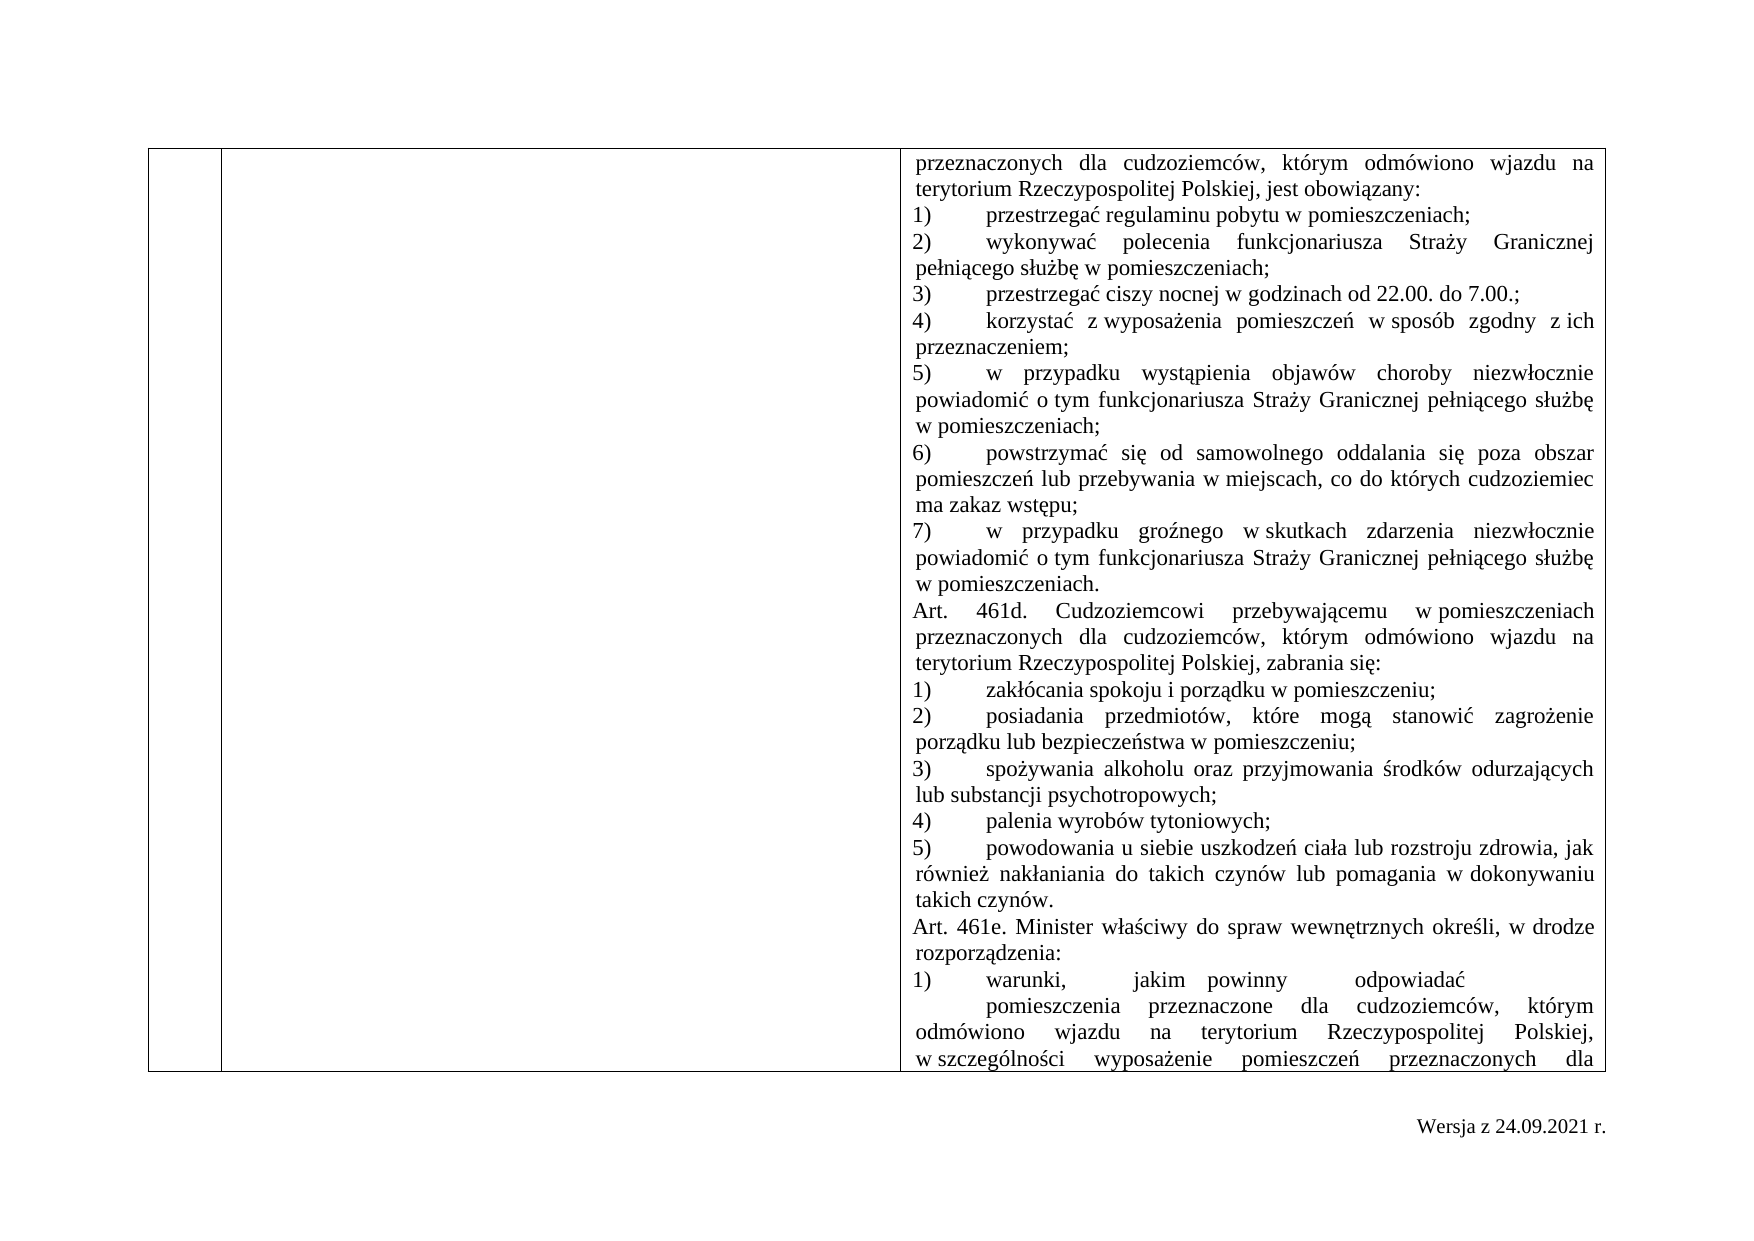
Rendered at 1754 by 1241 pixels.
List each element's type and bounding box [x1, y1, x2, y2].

table_cell [222, 149, 900, 1071]
table_cell [149, 149, 221, 1071]
table_cell [901, 149, 1605, 1071]
